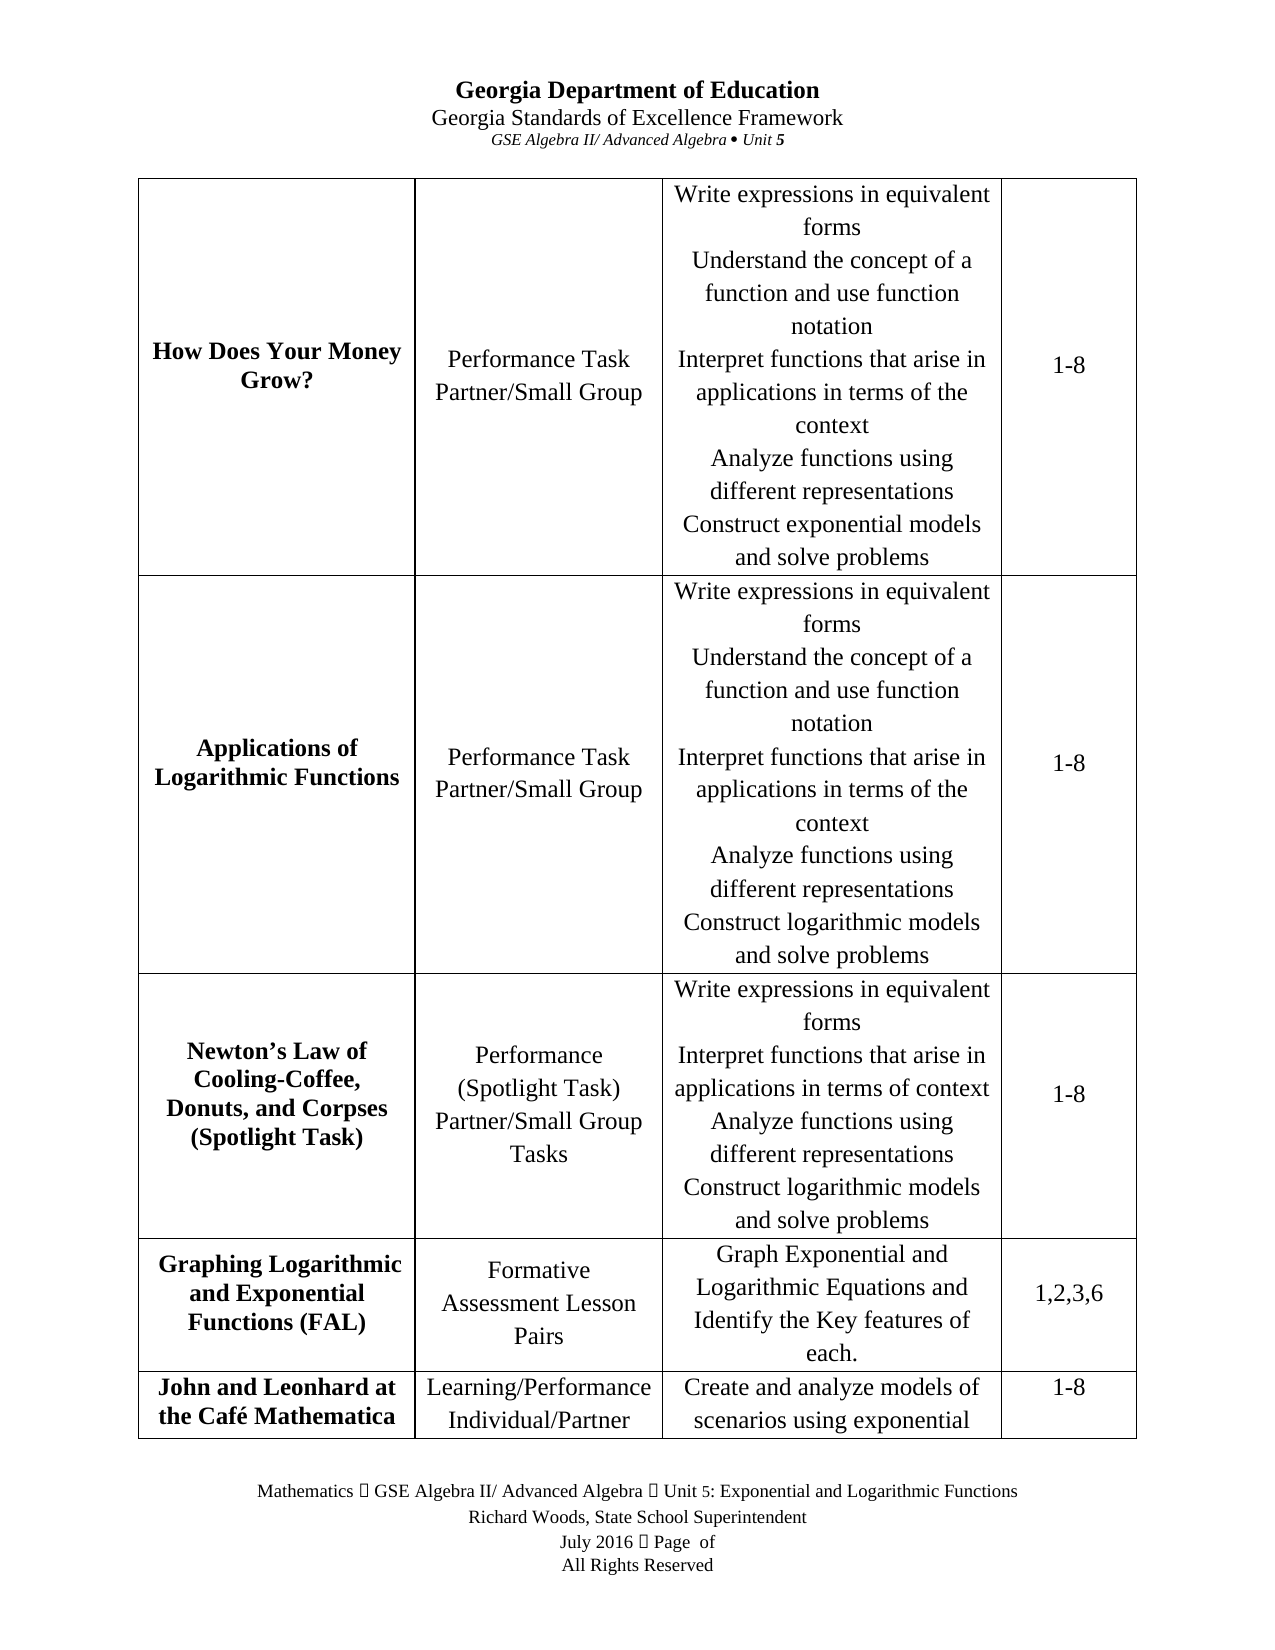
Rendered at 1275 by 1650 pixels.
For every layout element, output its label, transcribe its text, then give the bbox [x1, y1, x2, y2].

table_cell Performance (Spotlight Task) Partner/Small Group Tasks [416, 974, 662, 1238]
table_cell Performance Task Partner/Small Group [416, 179, 662, 575]
table_cell Newton’s Law of Cooling-Coffee, Donuts, and Corpses (Spotlight Task) [139, 974, 414, 1238]
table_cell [663, 179, 1001, 575]
table_cell Write expressions in equivalent forms Interpret functions that arise in applications in terms of context Analyze functions using different representations Construct logarithmic models and solve problems [663, 974, 1001, 1238]
table_cell 1-8 [1002, 1372, 1136, 1438]
table_cell 1-8 [1002, 576, 1136, 973]
table_cell Graph Exponential and Logarithmic Equations and Identify the Key features of each. [663, 1239, 1001, 1371]
table_cell Formative Assessment Lesson Pairs [416, 1239, 662, 1371]
table_cell 1-8 [1002, 974, 1136, 1238]
table_cell Write expressions in equivalent forms Understand the concept of a function and use function notation Interpret functions that arise in applications in terms of the context Analyze functions using different representations Construct logarithmic models and solve problems [663, 576, 1001, 973]
table_cell Performance Task Partner/Small Group [416, 576, 662, 973]
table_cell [139, 1372, 414, 1438]
table_cell 1,2,3,6 [1002, 1239, 1136, 1371]
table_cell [663, 1372, 1001, 1438]
table_cell Graphing Logarithmic and Exponential Functions (FAL) [139, 1239, 414, 1371]
table_cell Applications of Logarithmic Functions [139, 576, 414, 973]
table_cell 1-8 [1002, 179, 1136, 575]
table_cell How Does Your Money Grow? [139, 179, 414, 575]
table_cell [416, 1372, 662, 1438]
